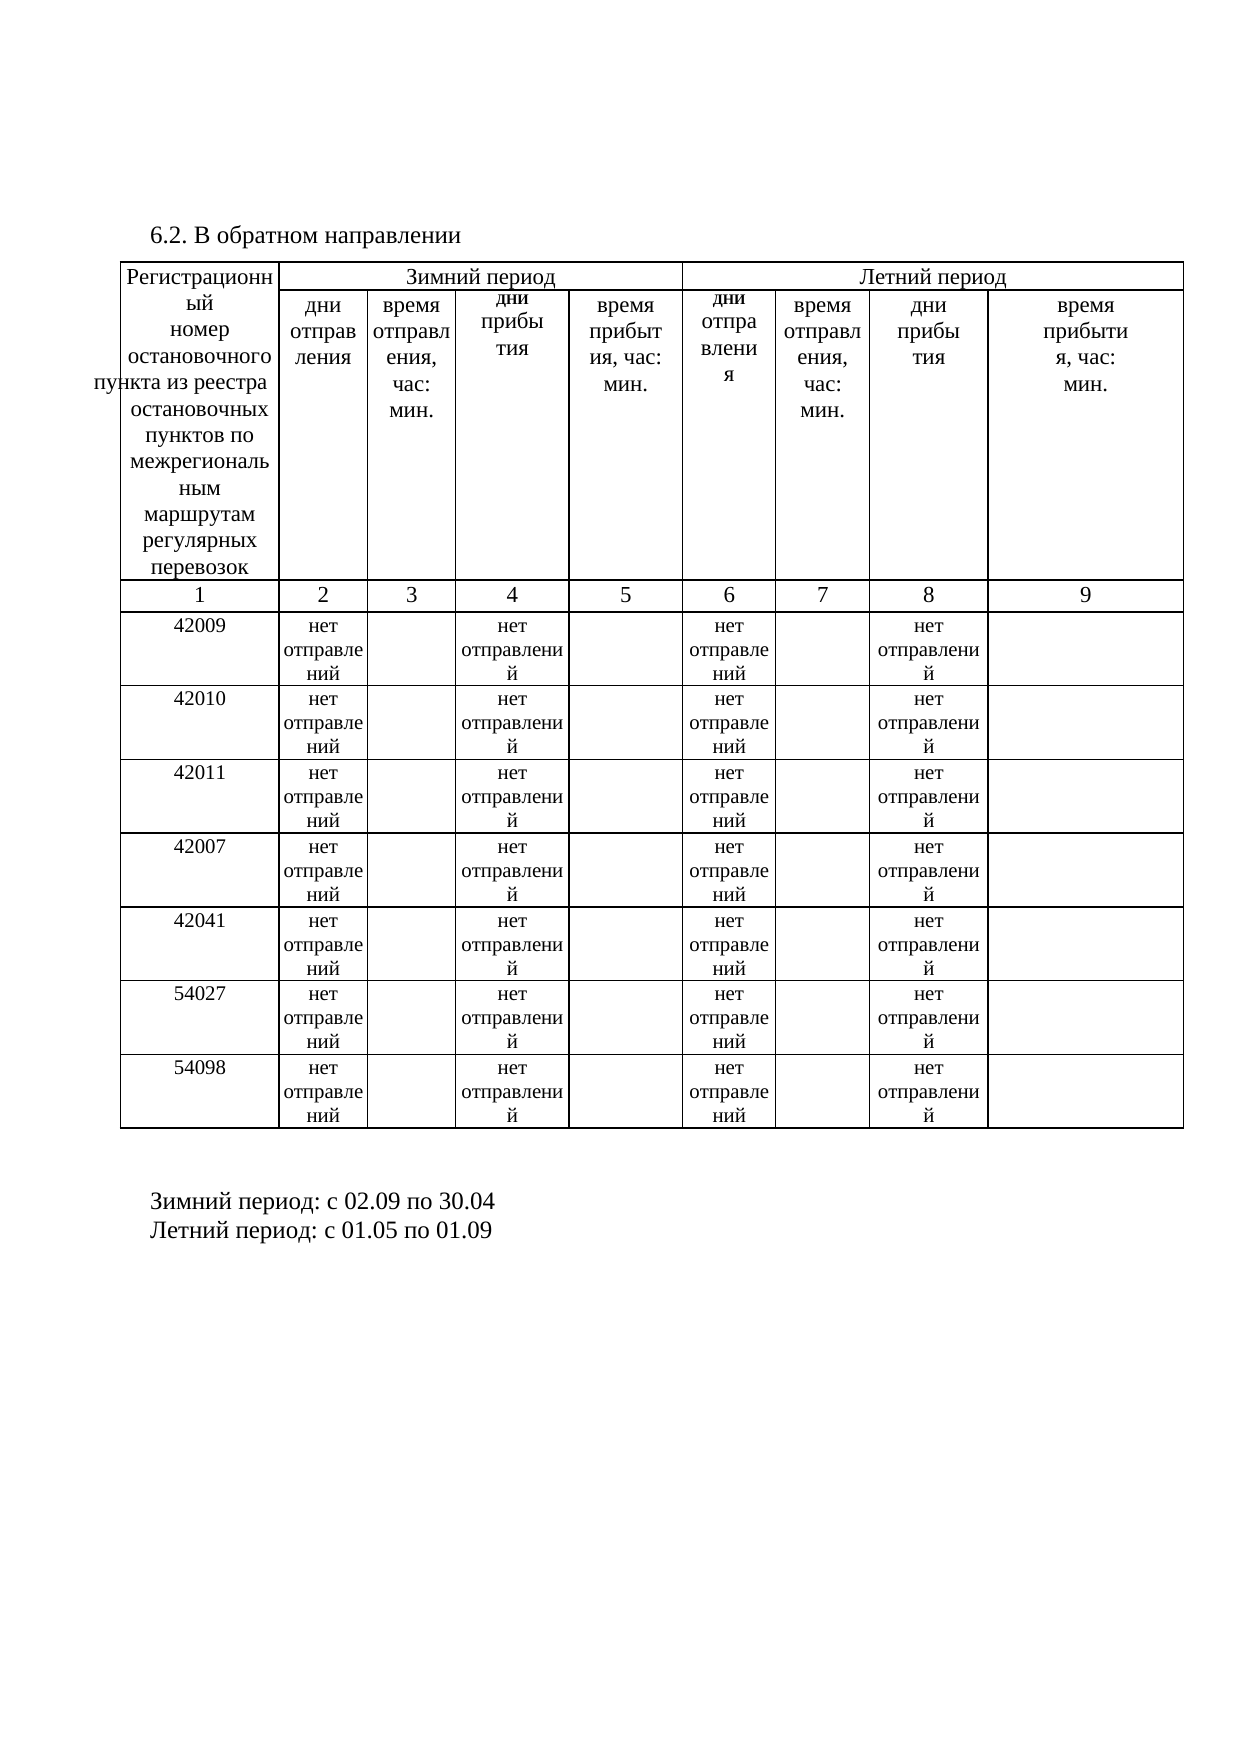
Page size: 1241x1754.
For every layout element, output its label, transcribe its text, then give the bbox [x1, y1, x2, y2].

table_cell нет отправлений [456, 613, 568, 685]
table_cell 42009 [121, 613, 278, 685]
table_cell [570, 981, 682, 1053]
table_cell нет отправлений [870, 1055, 987, 1127]
table_cell [989, 981, 1183, 1053]
table_cell время прибыт ия, час: мин. [570, 291, 682, 579]
table_cell 7 [776, 581, 869, 611]
table_cell нет отправлений [456, 686, 568, 758]
table_cell 8 [870, 581, 987, 611]
text Летний период: с 01.05 по 01.09 [150, 1215, 1090, 1244]
table_cell нет отправлений [683, 908, 775, 980]
table_cell время отправл ения, час: мин. [776, 291, 869, 579]
table_cell [368, 908, 455, 980]
table_cell нет отправлений [456, 834, 568, 906]
table_cell [570, 613, 682, 685]
table_cell [989, 1055, 1183, 1127]
table_cell [776, 1055, 869, 1127]
table_cell 42011 [121, 760, 278, 832]
table_cell нет отправлений [870, 760, 987, 832]
table_cell [368, 686, 455, 758]
table_cell 5 [570, 581, 682, 611]
table_header Летний период [683, 263, 1183, 289]
table_cell нет отправлений [683, 981, 775, 1053]
table_header Регистрационный номер остановочного пункта из реестра остановочных пунктов по межрегиональным маршрутам регулярных перевозок [121, 263, 278, 579]
table_cell 42007 [121, 834, 278, 906]
table_cell нет отправлений [456, 908, 568, 980]
table_cell нет отправлений [870, 834, 987, 906]
text 6.2. В обратном направлении [150, 220, 1090, 249]
table_cell нет отправлений [456, 760, 568, 832]
table_cell время отправл ения, час: мин. [368, 291, 455, 579]
table_cell нет отправлений [456, 1055, 568, 1127]
table_cell [776, 686, 869, 758]
table_cell [368, 760, 455, 832]
table_cell нет отправлений [280, 908, 367, 980]
table_cell нет отправлений [280, 834, 367, 906]
table_cell [776, 981, 869, 1053]
table_cell [776, 760, 869, 832]
table_cell нет отправлений [456, 981, 568, 1053]
table_cell нет отправлений [870, 981, 987, 1053]
table_cell ДНИ отпра влени я [683, 291, 775, 579]
table_cell 2 [280, 581, 367, 611]
table_cell [570, 686, 682, 758]
table_cell 54027 [121, 981, 278, 1053]
table_header Зимний период [280, 263, 682, 289]
table_cell [776, 613, 869, 685]
table_cell нет отправлений [870, 686, 987, 758]
table_cell [570, 908, 682, 980]
table_cell нет отправлений [683, 613, 775, 685]
table_cell [368, 1055, 455, 1127]
table_cell 42041 [121, 908, 278, 980]
table_cell нет отправлений [683, 686, 775, 758]
table_cell [989, 760, 1183, 832]
table_cell 6 [683, 581, 775, 611]
table_cell нет отправлений [870, 613, 987, 685]
table_cell [989, 686, 1183, 758]
table_cell [368, 613, 455, 685]
table_cell 54098 [121, 1055, 278, 1127]
table_cell [368, 981, 455, 1053]
table_cell нет отправлений [870, 908, 987, 980]
table_cell 3 [368, 581, 455, 611]
table_cell дни прибы тия [870, 291, 987, 579]
table_cell [989, 834, 1183, 906]
table_cell [776, 908, 869, 980]
table_cell 4 [456, 581, 568, 611]
table_cell 42010 [121, 686, 278, 758]
table_cell нет отправлений [683, 1055, 775, 1127]
table_cell дни отправ ления [280, 291, 367, 579]
table_cell нет отправлений [280, 981, 367, 1053]
table_cell [570, 1055, 682, 1127]
table_cell [776, 834, 869, 906]
table_cell [570, 834, 682, 906]
table_cell нет отправлений [280, 613, 367, 685]
table_cell время прибыти я, час: мин. [989, 291, 1183, 579]
table_cell [989, 613, 1183, 685]
table_cell [368, 834, 455, 906]
table_cell нет отправлений [683, 834, 775, 906]
table_cell нет отправлений [280, 1055, 367, 1127]
table_cell нет отправлений [280, 686, 367, 758]
table_cell ДНИ прибы тия [456, 291, 568, 579]
text Зимний период: с 02.09 по 30.04 [150, 1186, 1090, 1215]
table_cell нет отправлений [280, 760, 367, 832]
table_cell нет отправлений [683, 760, 775, 832]
table_cell [989, 908, 1183, 980]
table_cell 9 [989, 581, 1183, 611]
table_cell [570, 760, 682, 832]
table_cell 1 [121, 581, 278, 611]
